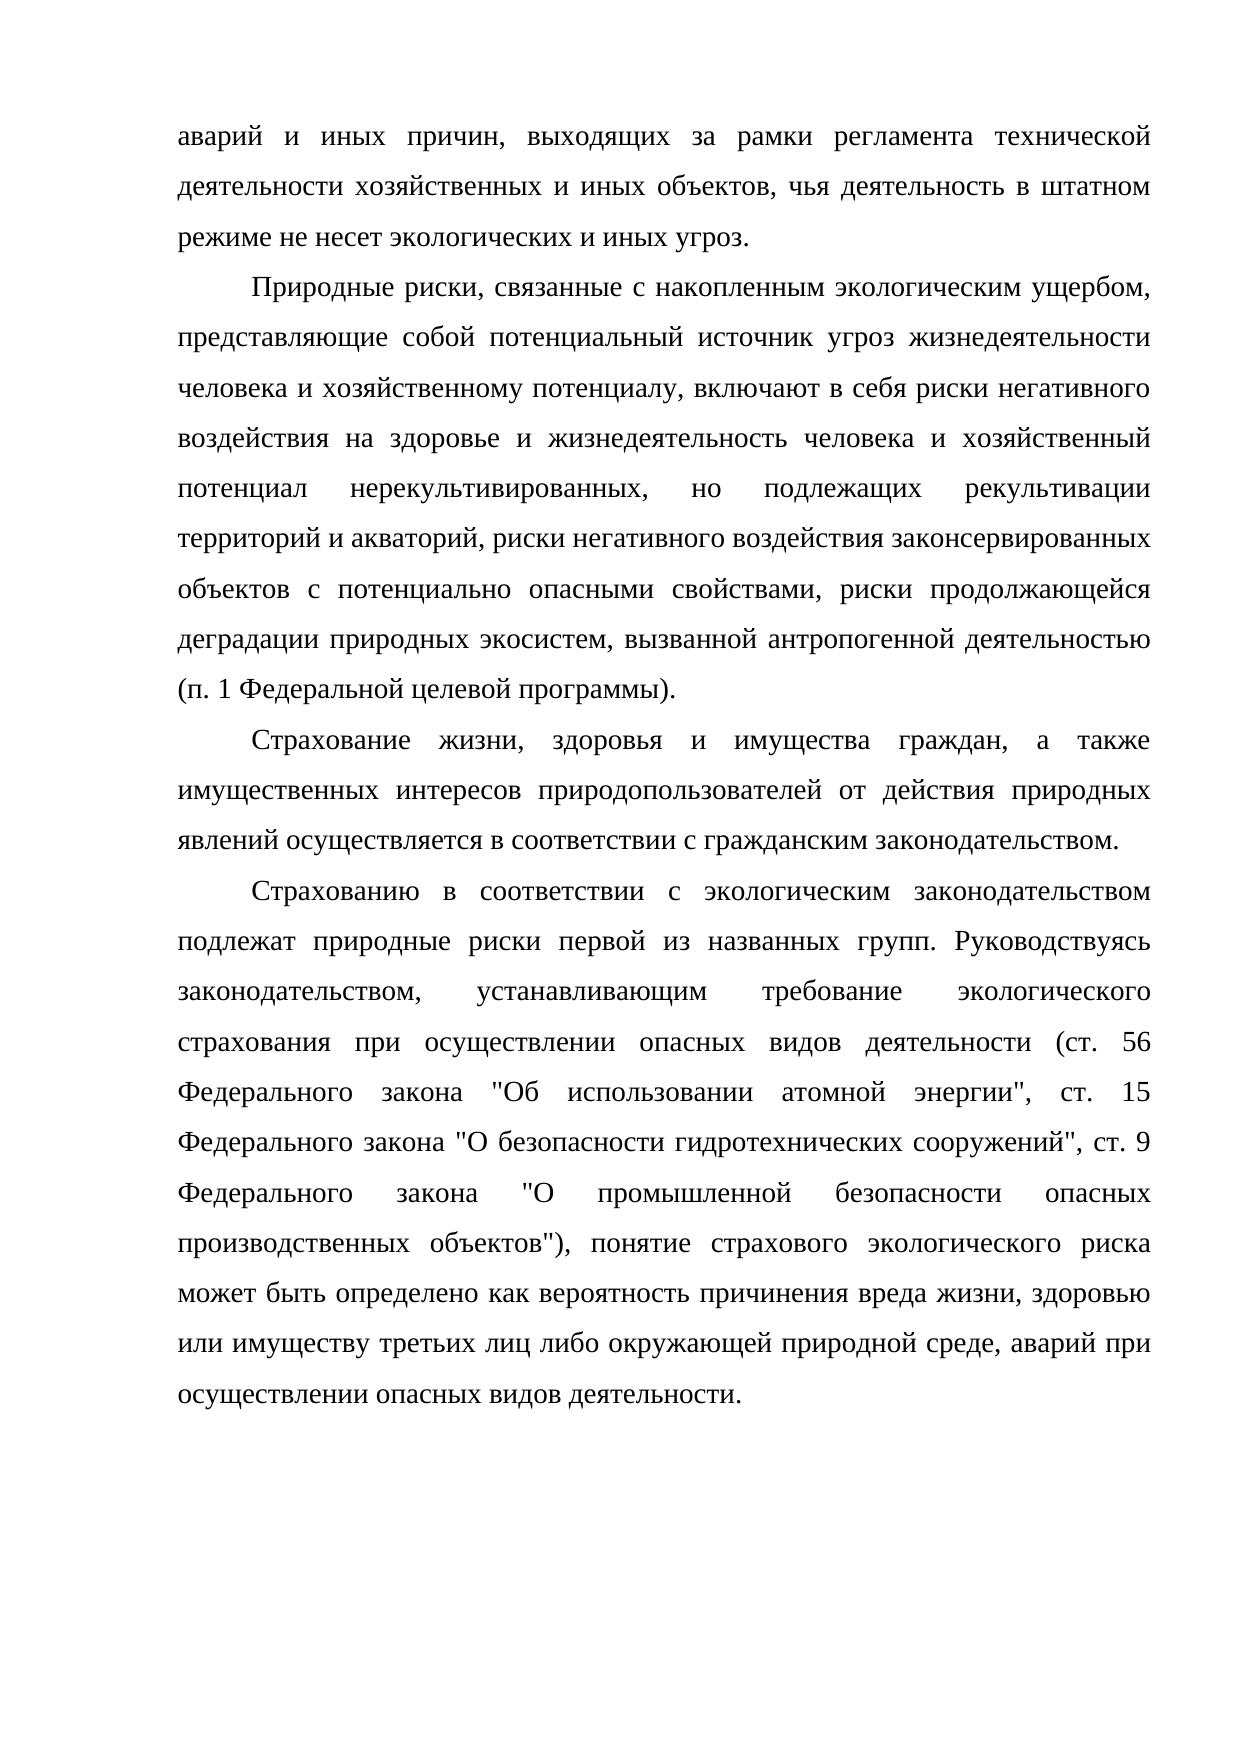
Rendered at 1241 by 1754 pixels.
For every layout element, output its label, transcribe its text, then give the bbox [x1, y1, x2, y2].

text Страхованию в соответствии с экологическим законодательством подлежат природные риски первой из названных групп. Руководствуясь законодательством, устанавливающим требование экологического страхования при осуществлении опасных видов деятельности (ст. 56 Федерального закона "Об использовании атомной энергии", ст. 15 Федерального закона "О безопасности гидротехнических сооружений", ст. 9 Федерального закона "О промышленной безопасности опасных производственных объектов"), понятие страхового экологического риска может быть определено как вероятность причинения вреда жизни, здоровью или имуществу третьих лиц либо окружающей природной среде, аварий при осуществлении опасных видов деятельности. [177, 873, 1152, 1409]
text Природные риски, связанные с накопленным экологическим ущербом, представляющие собой потенциальный источник угроз жизнедеятельности человека и хозяйственному потенциалу, включают в себя риски негативного воздействия на здоровье и жизнедеятельность человека и хозяйственный потенциал нерекультивированных, но подлежащих рекультивации территорий и акваторий, риски негативного воздействия законсервированных объектов с потенциально опасными свойствами, риски продолжающейся деградации природных экосистем, вызванной антропогенной деятельностью (п. 1 Федеральной целевой программы). [177, 269, 1152, 705]
text Страхование жизни, здоровья и имущества граждан, а также имущественных интересов природопользователей от действия природных явлений осуществляется в соответствии с гражданским законодательством. [177, 722, 1152, 856]
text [177, 118, 1152, 252]
